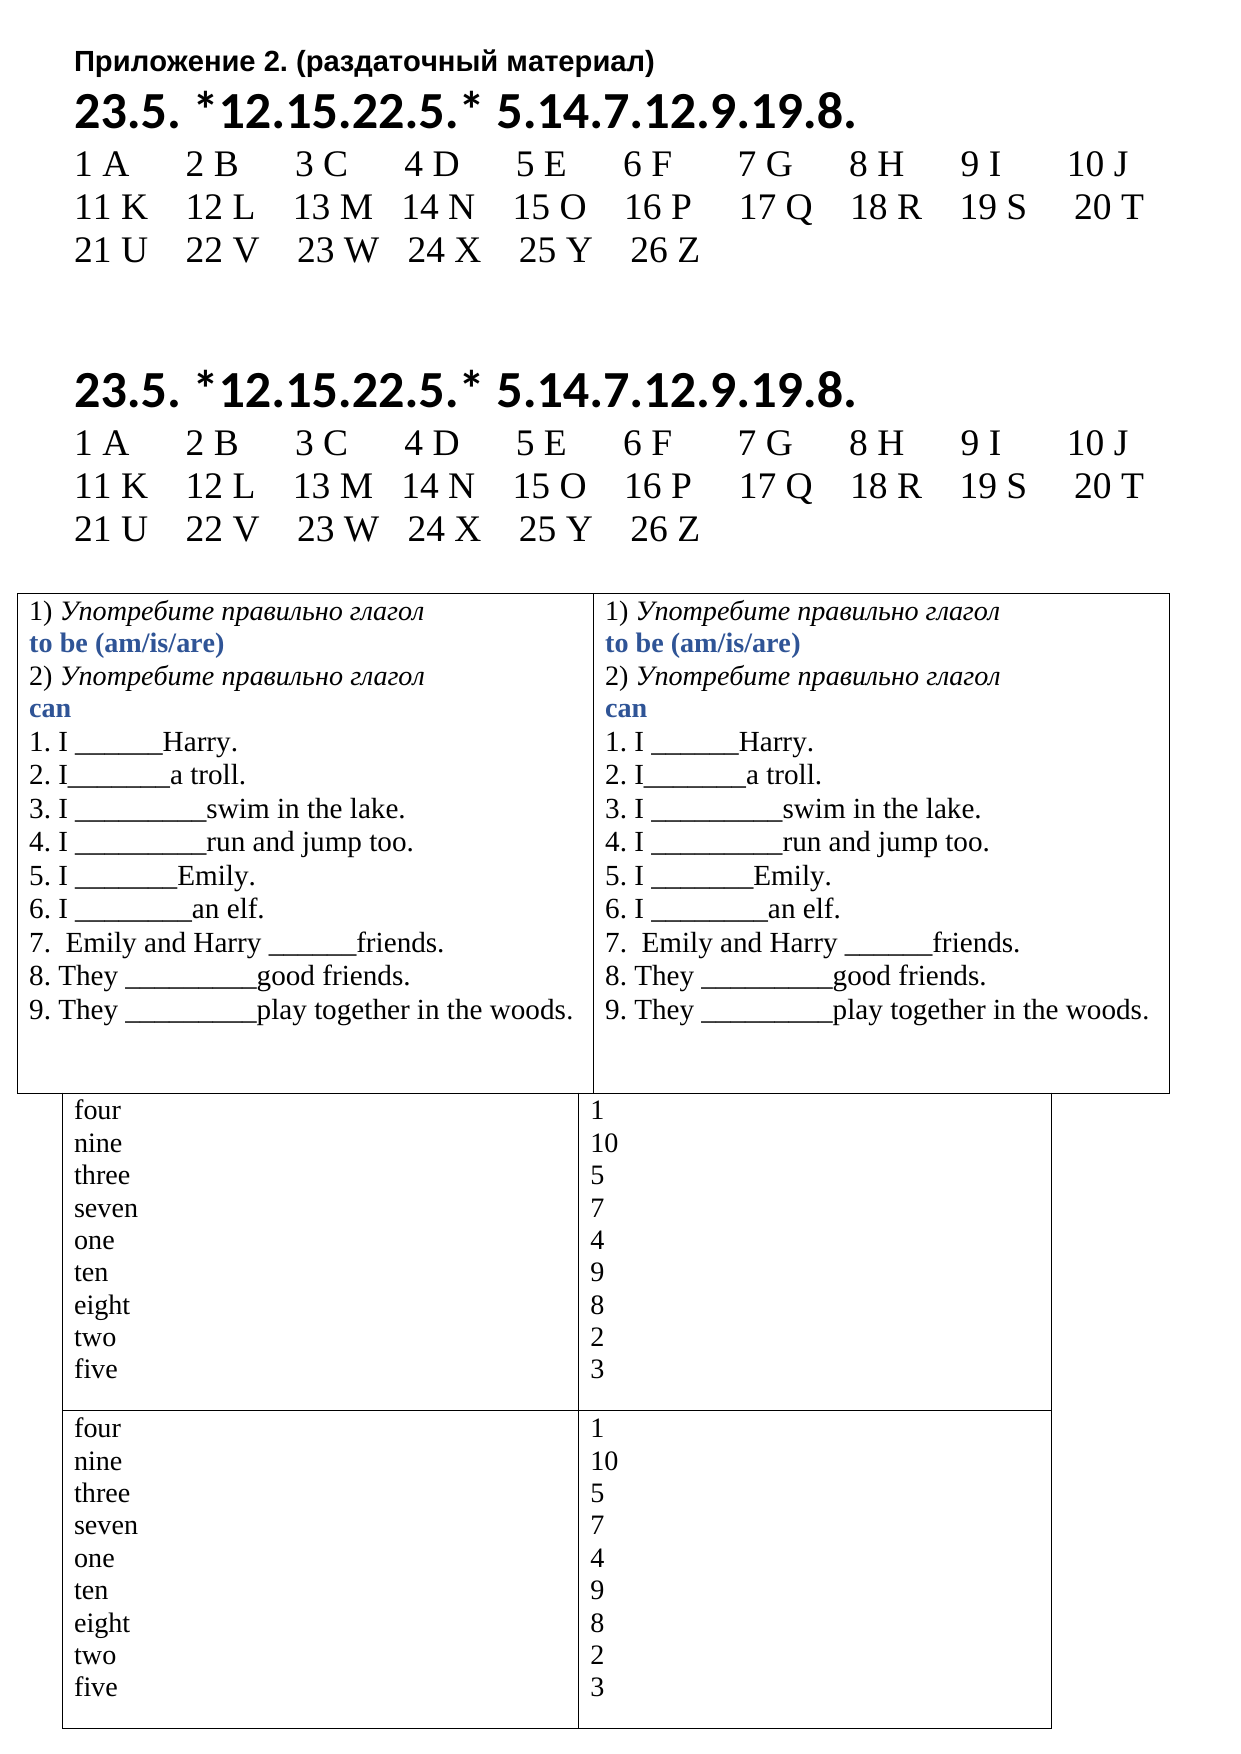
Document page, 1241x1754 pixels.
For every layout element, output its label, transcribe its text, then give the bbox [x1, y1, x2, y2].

table_cell four nine three seven one ten eight two five [63, 1411, 578, 1728]
table_cell 1 10 5 7 4 9 8 2 3 [579, 1094, 1051, 1410]
table_cell four nine three seven one ten eight two five [63, 1094, 578, 1410]
text 23.5. *12.15.22.5.* 5.14.7.12.9.19.8. [74, 357, 1167, 421]
text 23.5. *12.15.22.5.* 5.14.7.12.9.19.8. [74, 78, 1167, 141]
table_header 1) Употребите правильно глагол to be (am/is/are) 2) Употребите правильно глагол can 1. I ______Harry. 2. I_______a troll. 3. I _________swim in the lake. 4. I _________run and jump too. 5. I _______Emily. 6. I ________an elf. 7. Emily and Harry ______friends. 8. They _________good friends. 9. They _________play together in the woods. [18, 594, 593, 1092]
text 1 A 2 B 3 C 4 D 5 E 6 F 7 G 8 H 9 I 10 J 11 K 12 L 13 M 14 N 15 O 16 P 17 Q 18 R 19 S 20 T 21 U 22 V 23 W 24 X 25 Y 26 Z [74, 421, 1167, 550]
text 1 A 2 B 3 C 4 D 5 E 6 F 7 G 8 H 9 I 10 J 11 K 12 L 13 M 14 N 15 O 16 P 17 Q 18 R 19 S 20 T 21 U 22 V 23 W 24 X 25 Y 26 Z [74, 141, 1167, 271]
table_cell 1 10 5 7 4 9 8 2 3 [579, 1411, 1051, 1728]
text Приложение 2. (раздаточный материал) [74, 44, 1167, 78]
table_header 1) Употребите правильно глагол to be (am/is/are) 2) Употребите правильно глагол can 1. I ______Harry. 2. I_______a troll. 3. I _________swim in the lake. 4. I _________run and jump too. 5. I _______Emily. 6. I ________an elf. 7. Emily and Harry ______friends. 8. They _________good friends. 9. They _________play together in the woods. [594, 594, 1169, 1092]
